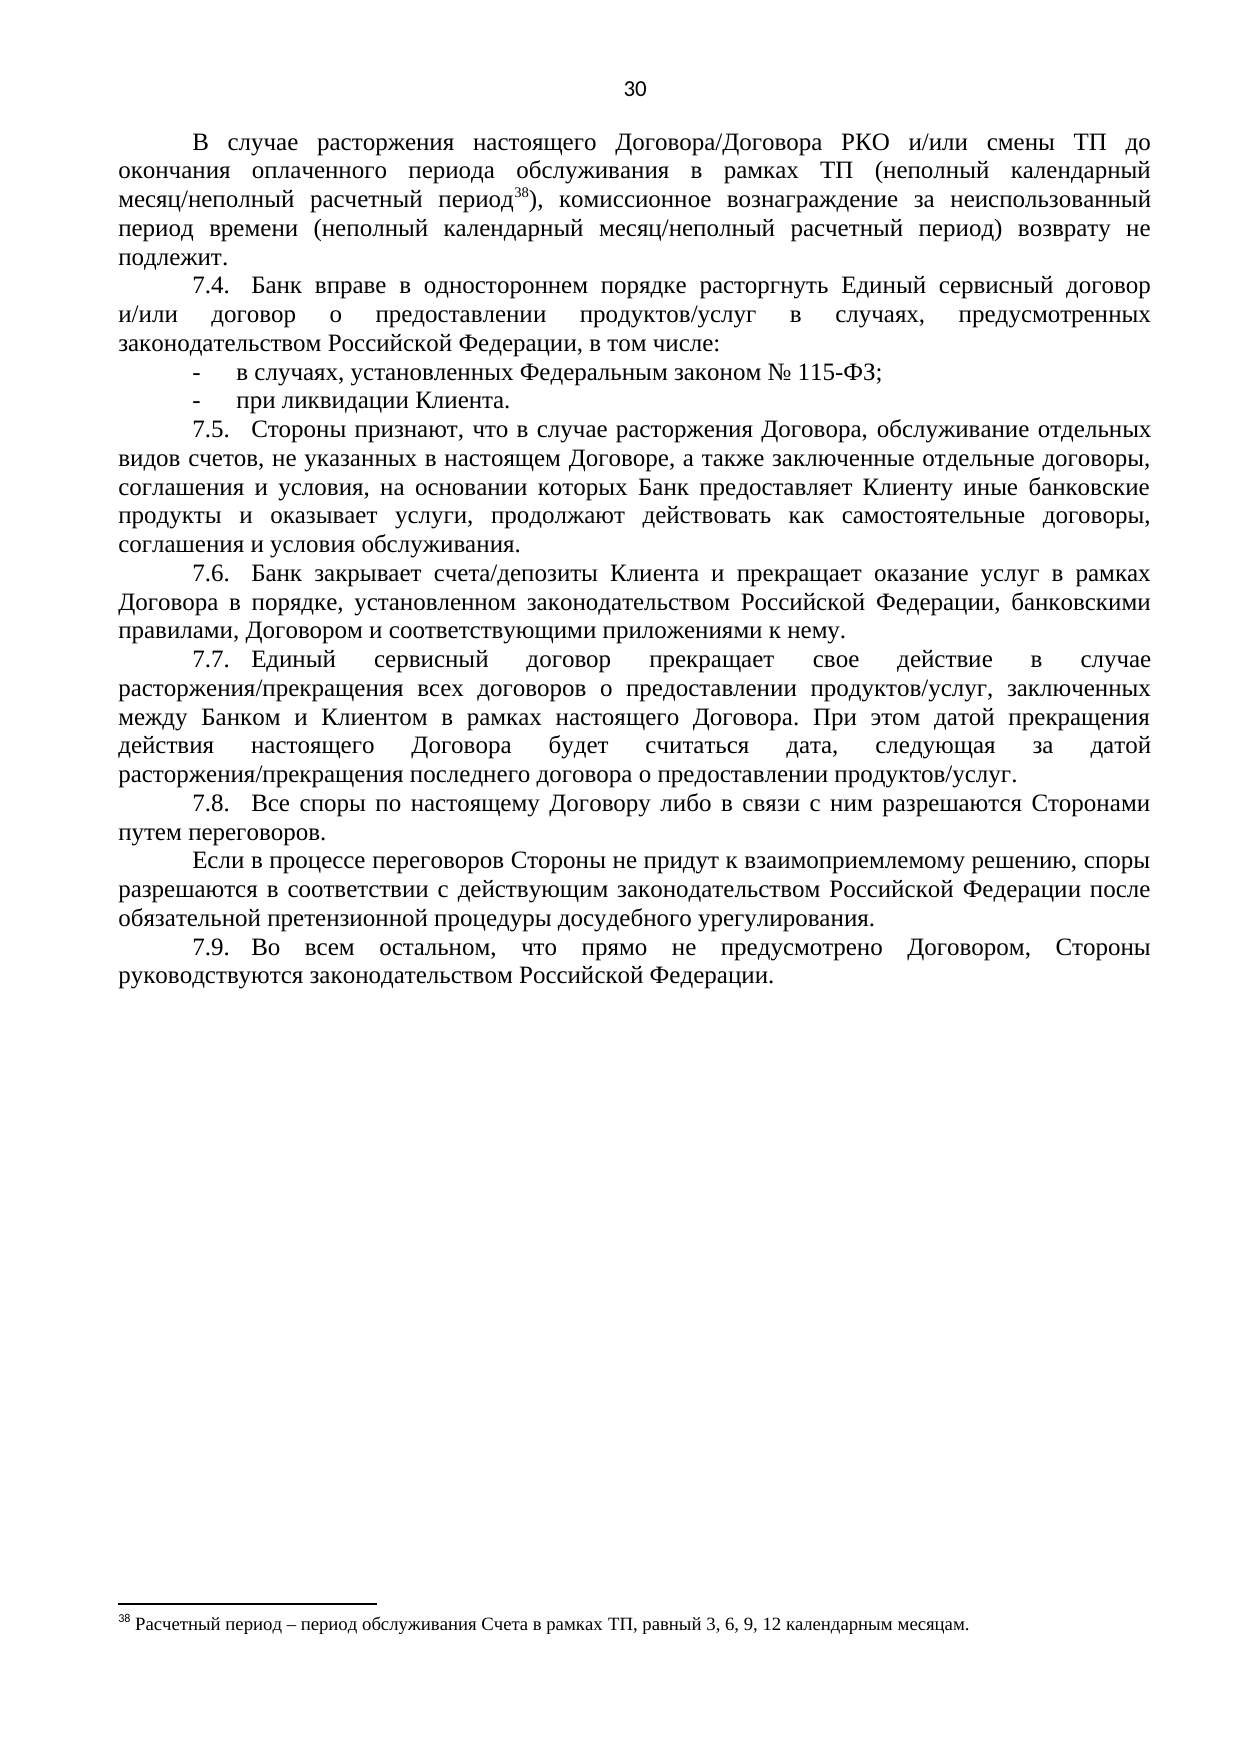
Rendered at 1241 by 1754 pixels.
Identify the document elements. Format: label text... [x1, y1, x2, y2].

text 7.8. Все споры по настоящему Договору либо в связи с ним разрешаются Сторонами путем переговоров. [118, 788, 1152, 845]
text 7.9. Во всем остальном, что прямо не предусмотрено Договором, Стороны руководствуются законодательством Российской Федерации. [118, 932, 1152, 989]
text Если в процессе переговоров Стороны не придут к взаимоприемлемому решению, споры разрешаются в соответствии с действующим законодательством Российской Федерации после обязательной претензионной процедуры досудебного урегулирования. [118, 845, 1152, 932]
text В случае расторжения настоящего Договора/Договора РКО и/или смены ТП до окончания оплаченного периода обслуживания в рамках ТП (неполный календарный месяц/неполный расчетный период), комиссионное вознаграждение за неиспользованный период времени (неполный календарный месяц/неполный расчетный период) возврату не подлежит. [118, 127, 1152, 270]
text - при ликвидации Клиента. [118, 385, 1152, 414]
text 7.7. Единый сервисный договор прекращает свое действие в случае расторжения/прекращения всех договоров о предоставлении продуктов/услуг, заключенных между Банком и Клиентом в рамках настоящего Договора. При этом датой прекращения действия настоящего Договора будет считаться дата, следующая за датой расторжения/прекращения последнего договора о предоставлении продуктов/услуг. [118, 644, 1152, 788]
text - в случаях, установленных Федеральным законом № 115-ФЗ; [118, 357, 1152, 385]
text 7.5. Стороны признают, что в случае расторжения Договора, обслуживание отдельных видов счетов, не указанных в настоящем Договоре, а также заключенные отдельные договоры, соглашения и условия, на основании которых Банк предоставляет Клиенту иные банковские продукты и оказывает услуги, продолжают действовать как самостоятельные договоры, соглашения и условия обслуживания. [118, 414, 1152, 558]
text 7.6. Банк закрывает счета/депозиты Клиента и прекращает оказание услуг в рамках Договора в порядке, установленном законодательством Российской Федерации, банковскими правилами, Договором и соответствующими приложениями к нему. [118, 558, 1152, 644]
text 7.4. Банк вправе в одностороннем порядке расторгнуть Единый сервисный договор и/или договор о предоставлении продуктов/услуг в случаях, предусмотренных законодательством Российской Федерации, в том числе: [118, 270, 1152, 357]
